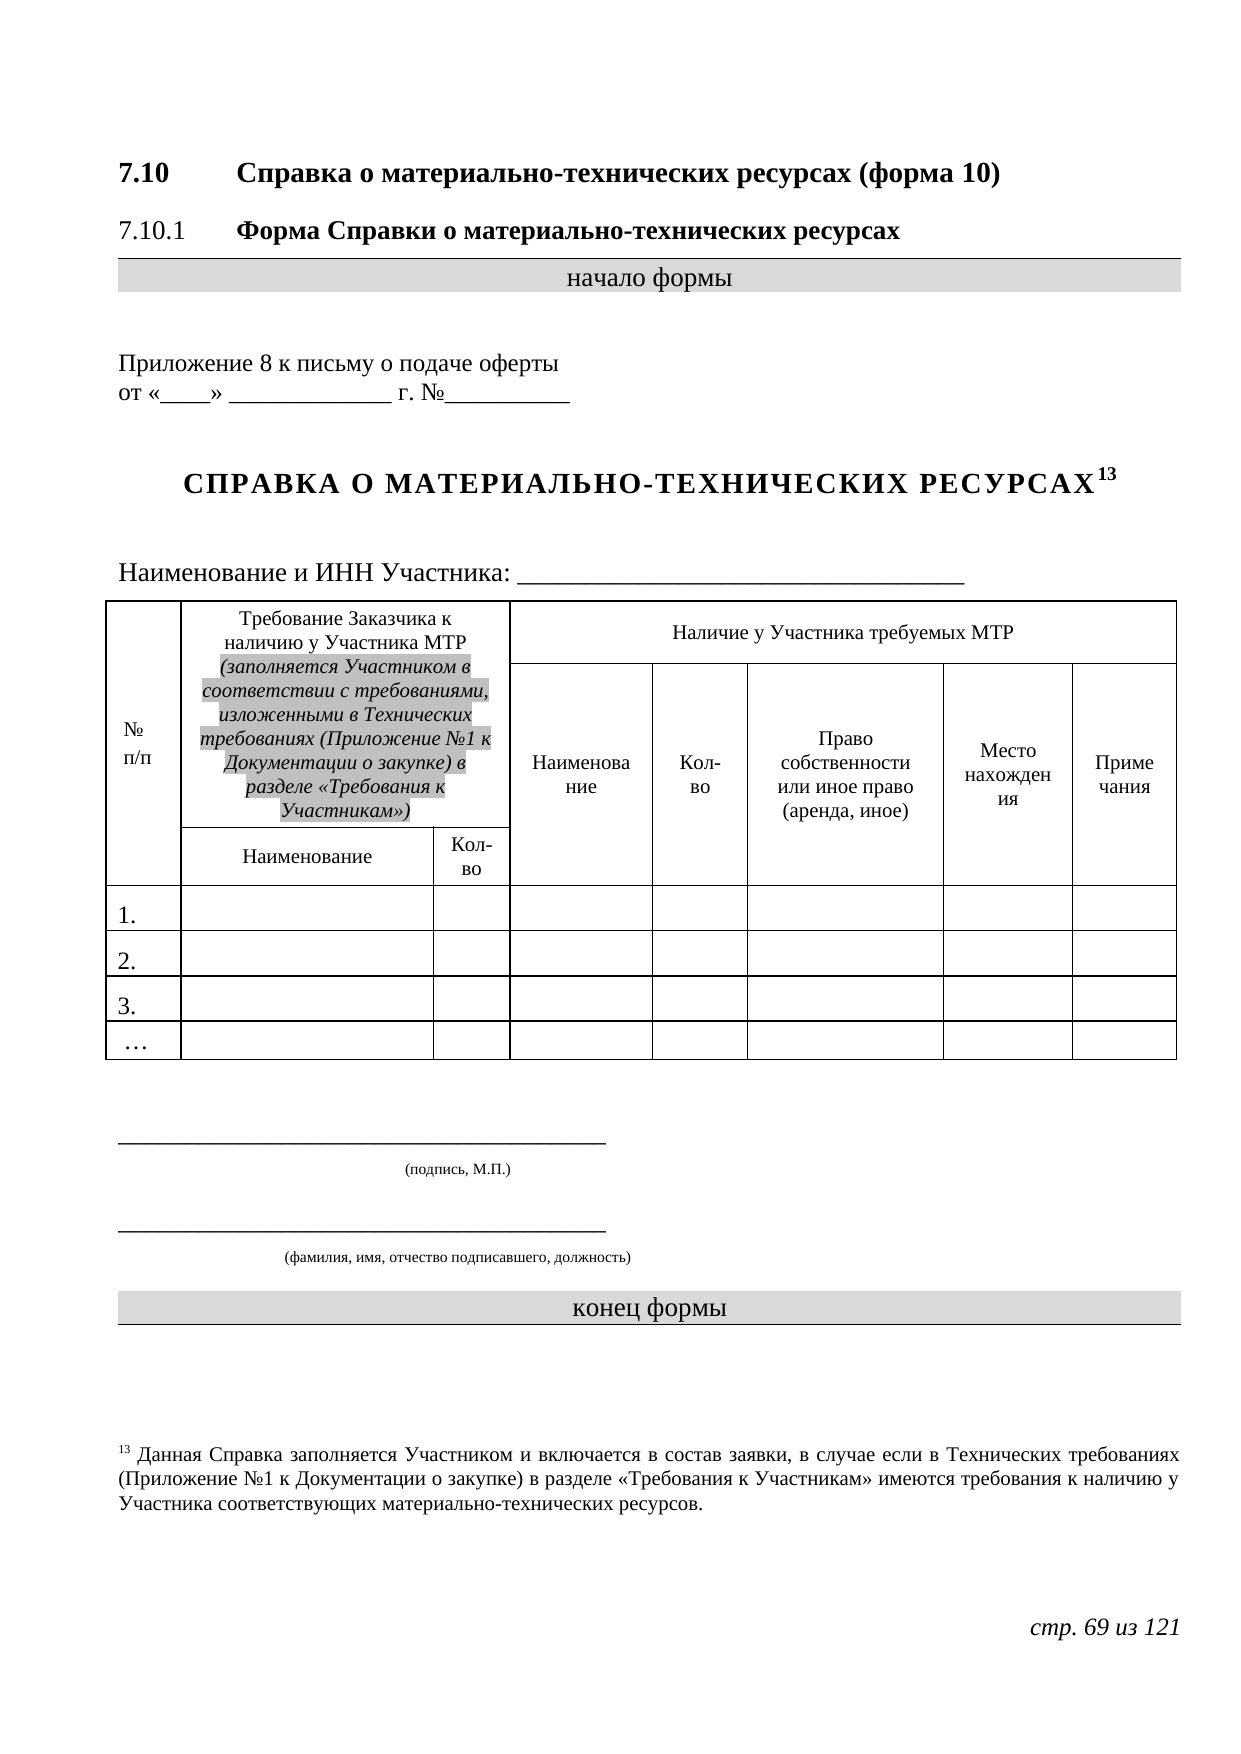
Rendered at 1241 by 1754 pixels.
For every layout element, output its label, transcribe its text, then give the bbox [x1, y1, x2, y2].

table_cell [1073, 1022, 1176, 1059]
table_cell [511, 931, 652, 975]
table_cell Наименование [511, 664, 652, 884]
table_cell [182, 1022, 433, 1059]
table_cell [944, 977, 1072, 1020]
table_cell [107, 931, 180, 975]
table_cell [182, 931, 433, 975]
table_cell [653, 1022, 747, 1059]
table_cell Право собственности или иное право (аренда, иное) [748, 664, 943, 884]
text ____________________________________ [118, 1116, 1181, 1148]
table_cell [944, 1022, 1072, 1059]
table_cell [434, 1022, 509, 1059]
table_cell [748, 931, 943, 975]
table_cell Наименование [182, 828, 433, 884]
table_cell [653, 886, 747, 930]
text начало формы [118, 259, 1181, 292]
table_cell … [107, 1022, 180, 1059]
table_cell Кол-во [653, 664, 747, 884]
table_cell [434, 931, 509, 975]
table_cell [511, 1022, 652, 1059]
table_cell [944, 931, 1072, 975]
text Приложение 8 к письму о подаче оферты от «____» _____________ г. №__________ [118, 348, 1181, 406]
table_cell Примечания [1073, 664, 1176, 884]
text ____________________________________ [118, 1204, 1181, 1235]
table_cell [182, 977, 433, 1020]
table_cell [653, 931, 747, 975]
table_header Требование Заказчика к наличию у Участника МТР (заполняется Участником в соответствии с требованиями, изложенными в Технических требованиях (Приложение №1 к Документации о закупке) в разделе «Требования к Участникам») [182, 602, 509, 826]
table_cell [511, 977, 652, 1020]
table_cell [107, 977, 180, 1020]
text (фамилия, имя, отчество подписавшего, должность) [118, 1247, 797, 1278]
text Форма Справки о материально-технических ресурсах [118, 214, 1181, 245]
text (подпись, М.П.) [118, 1160, 797, 1191]
table_cell [748, 977, 943, 1020]
table_cell [1073, 931, 1176, 975]
table_cell [107, 886, 180, 930]
table_cell [182, 886, 433, 930]
table_cell [434, 977, 509, 1020]
table_cell [748, 886, 943, 930]
table_cell Место нахождения [944, 664, 1072, 884]
table_cell Кол-во [434, 828, 509, 884]
table_header № п/п [107, 602, 180, 884]
subtitle Справка о материально-технических ресурсах (форма 10) [118, 156, 1181, 189]
table_cell [944, 886, 1072, 930]
table_cell [434, 886, 509, 930]
text конец формы [118, 1291, 1181, 1324]
table_cell [1073, 886, 1176, 930]
table_cell [1073, 977, 1176, 1020]
table_cell [748, 1022, 943, 1059]
table_cell [511, 886, 652, 930]
table_header Наличие у Участника требуемых МТР [511, 602, 1176, 663]
text Наименование и ИНН Участника: _________________________________ [118, 556, 1181, 587]
table_cell [653, 977, 747, 1020]
text Справка о материально-технических ресурсах [118, 462, 1181, 500]
